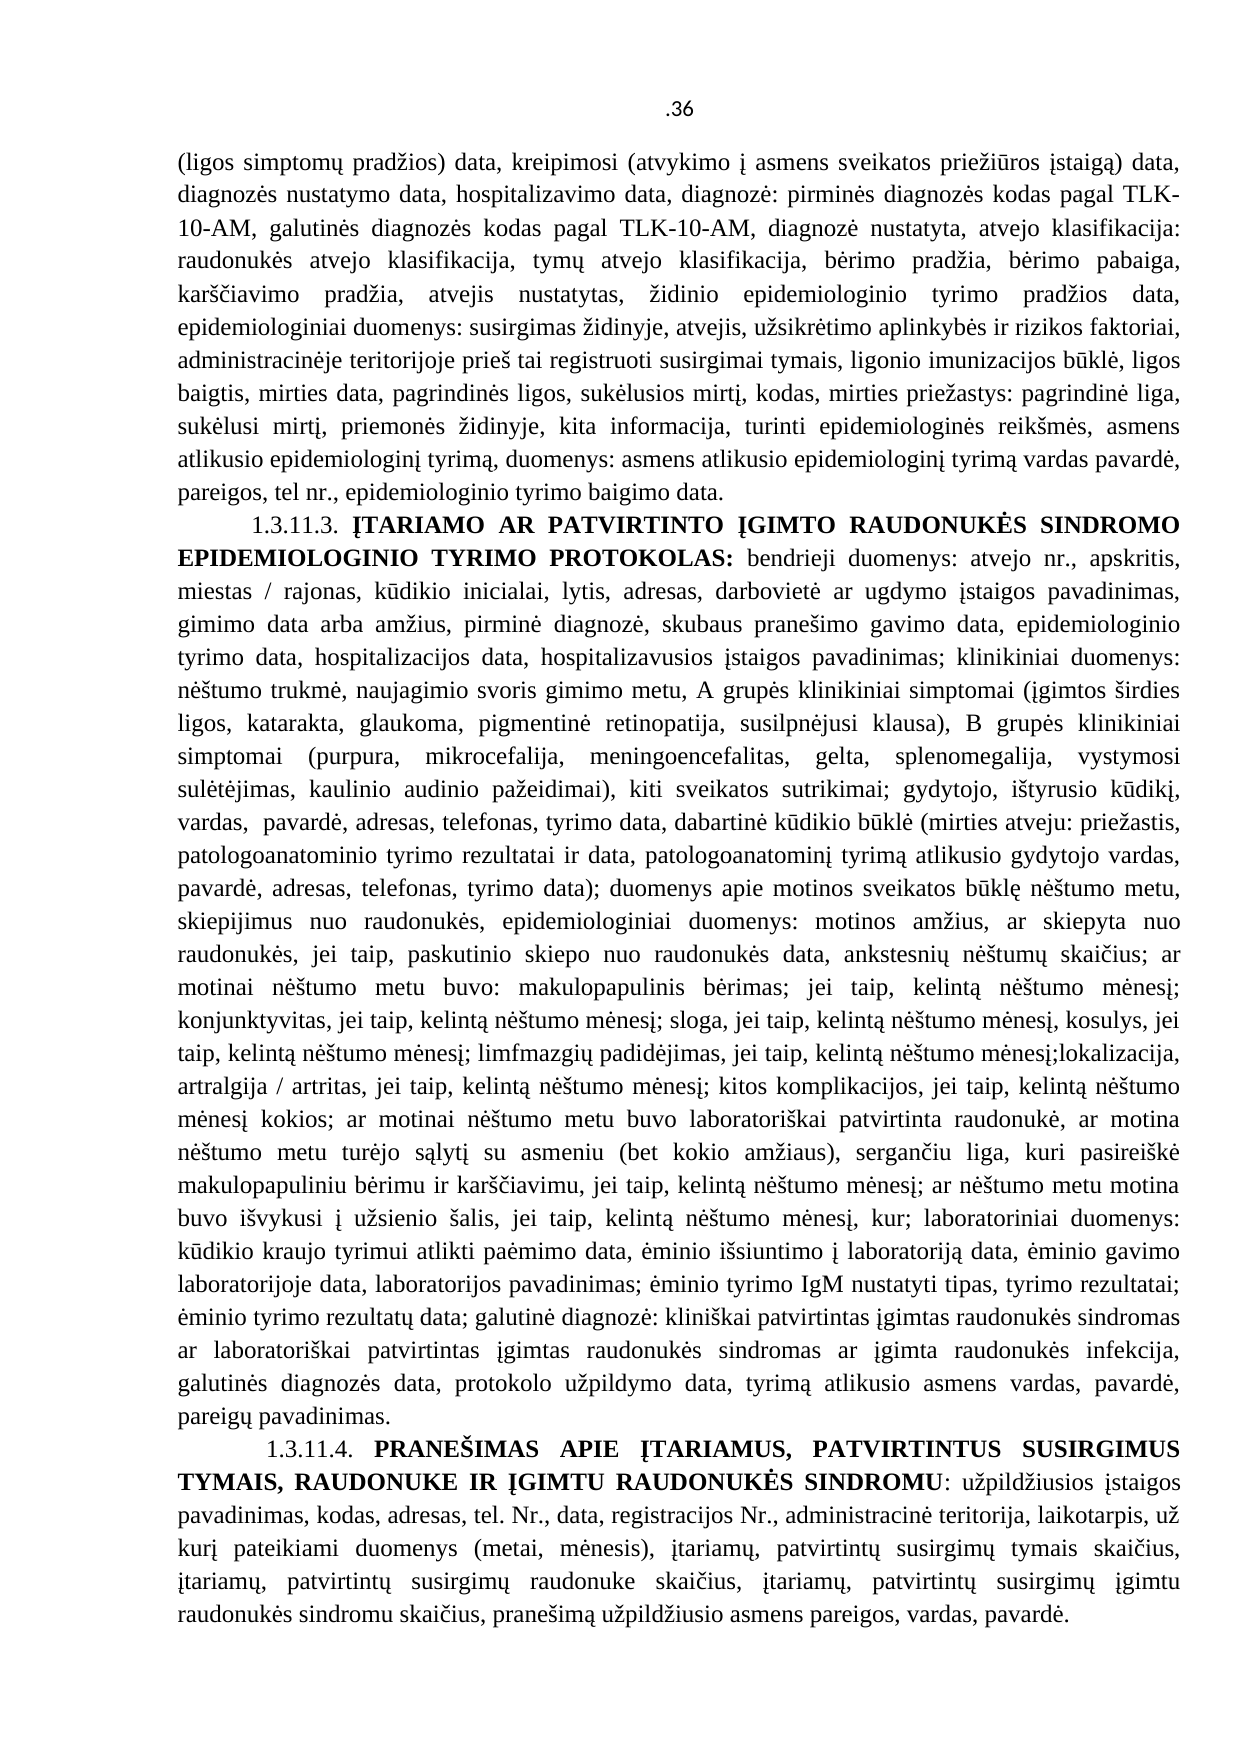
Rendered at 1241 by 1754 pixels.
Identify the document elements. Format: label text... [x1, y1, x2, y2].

text 1.11.4. PRANEŠIMAS APIE ĮTARIAMUS, PATVIRTINTUS SUSIRGIMUS TYMAIS, RAUDONUKE IR ĮGIMTU RAUDONUKĖS SINDROMU: užpildžiusios įstaigos pavadinimas, kodas, adresas, tel. Nr., data, registracijos Nr., administracinė teritorija, laikotarpis, už kurį pateikiami duomenys (metai, mėnesis), įtariamų, patvirtintų susirgimų tymais skaičius, įtariamų, patvirtintų susirgimų raudonuke skaičius, įtariamų, patvirtintų susirgimų įgimtu raudonukės sindromu skaičius, pranešimą užpildžiusio asmens pareigos, vardas, pavardė. [177, 1434, 1181, 1628]
text 1.11.3. ĮTARIAMO AR PATVIRTINTO ĮGIMTO RAUDONUKĖS SINDROMO EPIDEMIOLOGINIO TYRIMO PROTOKOLAS: bendrieji duomenys: atvejo nr., apskritis, miestas / rajonas, kūdikio inicialai, lytis, adresas, darbovietė ar ugdymo įstaigos pavadinimas, gimimo data arba amžius, pirminė diagnozė, skubaus pranešimo gavimo data, epidemiologinio tyrimo data, hospitalizacijos data, hospitalizavusios įstaigos pavadinimas; klinikiniai duomenys: nėštumo trukmė, naujagimio svoris gimimo metu, A grupės klinikiniai simptomai (įgimtos širdies ligos, katarakta, glaukoma, pigmentinė retinopatija, susilpnėjusi klausa), B grupės klinikiniai simptomai (purpura, mikrocefalija, meningoencefalitas, gelta, splenomegalija, vystymosi sulėtėjimas, kaulinio audinio pažeidimai), kiti sveikatos sutrikimai; gydytojo, ištyrusio kūdikį, vardas, pavardė, adresas, telefonas, tyrimo data, dabartinė kūdikio būklė (mirties atveju: priežastis, patologoanatominio tyrimo rezultatai ir data, patologoanatominį tyrimą atlikusio gydytojo vardas, pavardė, adresas, telefonas, tyrimo data); duomenys apie motinos sveikatos būklę nėštumo metu, skiepijimus nuo raudonukės, epidemiologiniai duomenys: motinos amžius, ar skiepyta nuo raudonukės, jei taip, paskutinio skiepo nuo raudonukės data, ankstesnių nėštumų skaičius; ar motinai nėštumo metu buvo: makulopapulinis bėrimas; jei taip, kelintą nėštumo mėnesį; konjunktyvitas, jei taip, kelintą nėštumo mėnesį; sloga, jei taip, kelintą nėštumo mėnesį, kosulys, jei taip, kelintą nėštumo mėnesį; limfmazgių padidėjimas, jei taip, kelintą nėštumo mėnesį;lokalizacija, artralgija / artritas, jei taip, kelintą nėštumo mėnesį; kitos komplikacijos, jei taip, kelintą nėštumo mėnesį kokios; ar motinai nėštumo metu buvo laboratoriškai patvirtinta raudonukė, ar motina nėštumo metu turėjo sąlytį su asmeniu (bet kokio amžiaus), sergančiu liga, kuri pasireiškė makulopapuliniu bėrimu ir karščiavimu, jei taip, kelintą nėštumo mėnesį; ar nėštumo metu motina buvo išvykusi į užsienio šalis, jei taip, kelintą nėštumo mėnesį, kur; laboratoriniai duomenys: kūdikio kraujo tyrimui atlikti paėmimo data, ėminio išsiuntimo į laboratoriją data, ėminio gavimo laboratorijoje data, laboratorijos pavadinimas; ėminio tyrimo IgM nustatyti tipas, tyrimo rezultatai; ėminio tyrimo rezultatų data; galutinė diagnozė: kliniškai patvirtintas įgimtas raudonukės sindromas ar laboratoriškai patvirtintas įgimtas raudonukės sindromas ar įgimta raudonukės infekcija, galutinės diagnozės data, protokolo užpildymo data, tyrimą atlikusio asmens vardas, pavardė, pareigų pavadinimas. [177, 510, 1181, 1430]
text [177, 147, 1181, 506]
